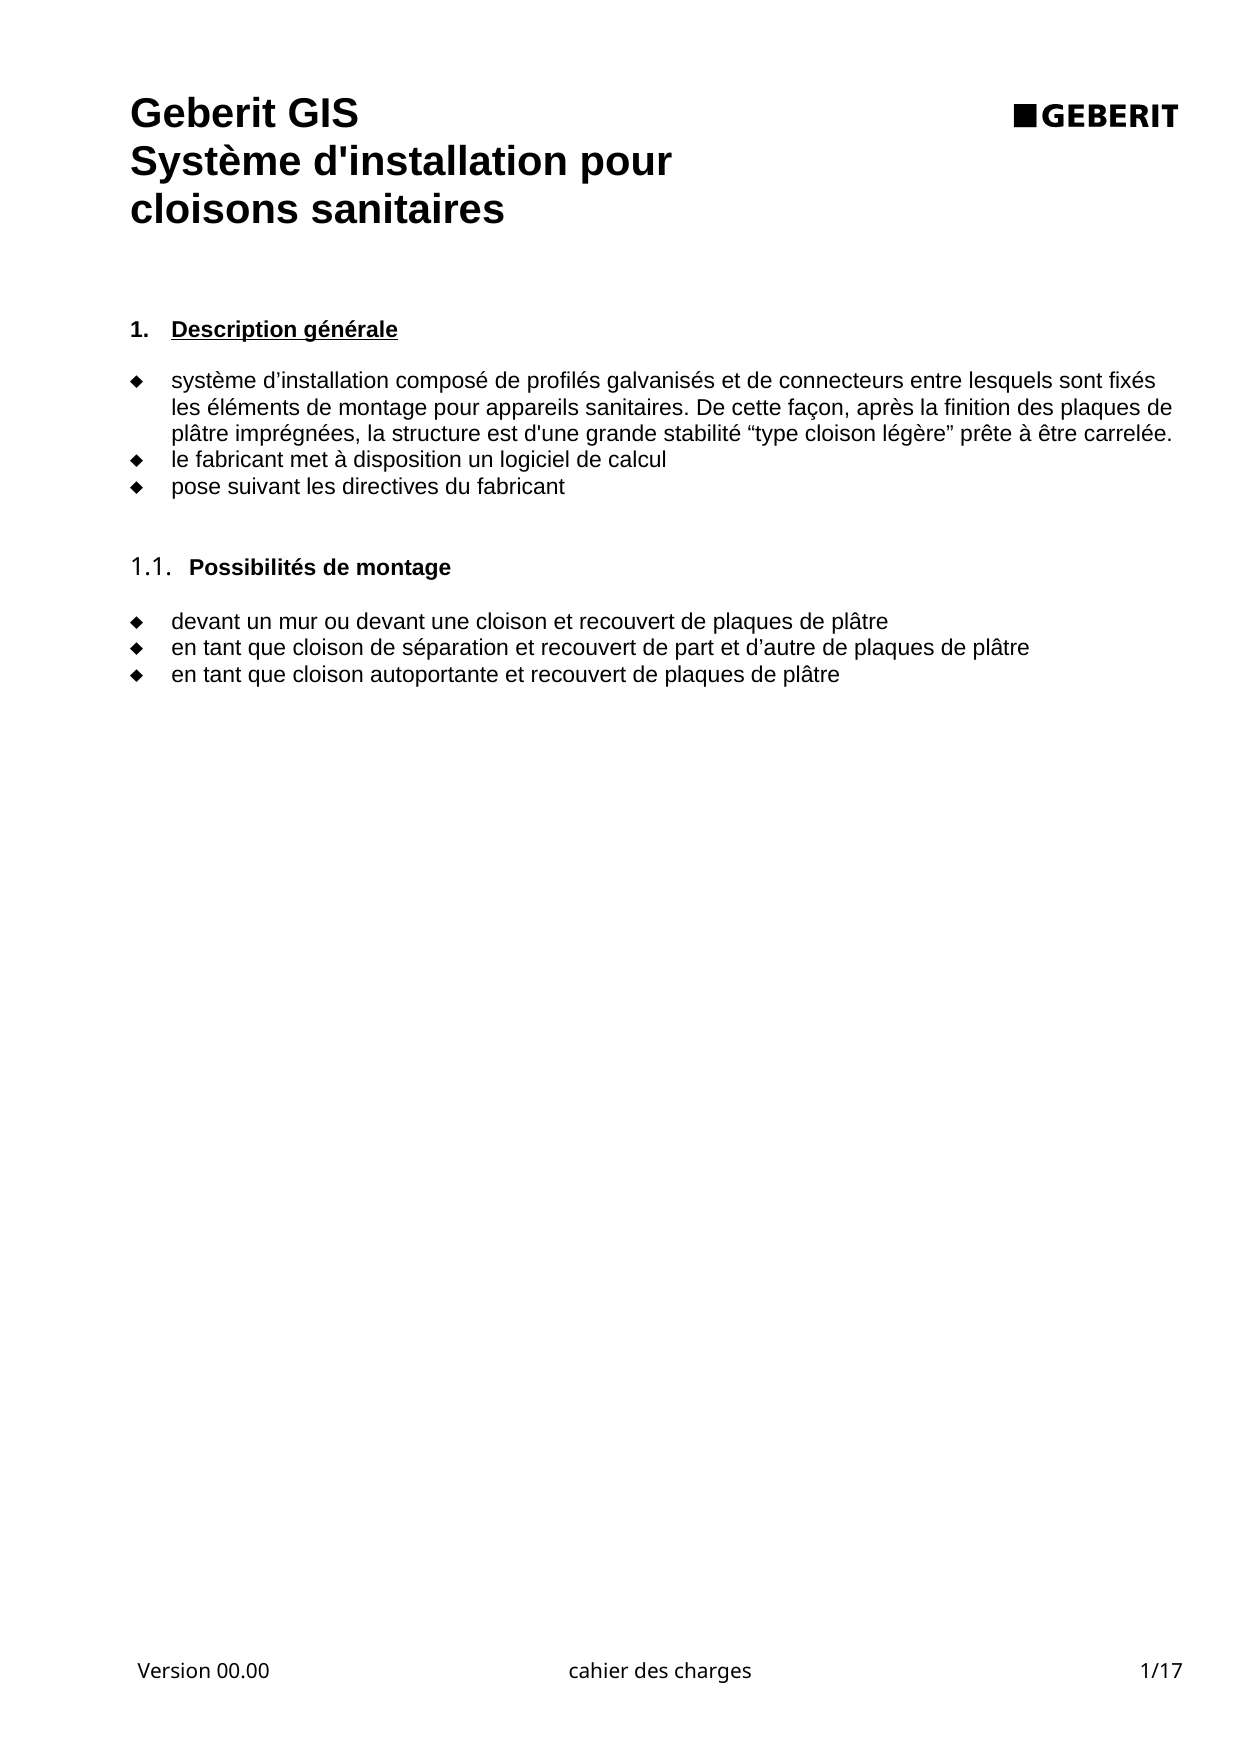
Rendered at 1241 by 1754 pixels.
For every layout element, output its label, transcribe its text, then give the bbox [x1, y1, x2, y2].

text pose suivant les directives du fabricant [130, 473, 1175, 499]
text le fabricant met à disposition un logiciel de calcul [130, 446, 1175, 473]
text devant un mur ou devant une cloison et recouvert de plaques de plâtre [130, 608, 1175, 634]
text en tant que cloison de séparation et recouvert de part et d’autre de plaques de plâtre [130, 634, 1175, 661]
text en tant que cloison autoportante et recouvert de plaques de plâtre [130, 661, 1175, 687]
subtitle Possibilités de montage [130, 549, 1175, 583]
picture [1013, 103, 1179, 128]
text système d’installation composé de profilés galvanisés et de connecteurs entre lesquels sont fixés les éléments de montage pour appareils sanitaires. De cette façon, après la finition des plaques de plâtre imprégnées, la structure est d'une grande stabilité “type cloison légère” prête à être carrelée. [130, 367, 1175, 446]
subtitle Description générale [130, 316, 1175, 342]
